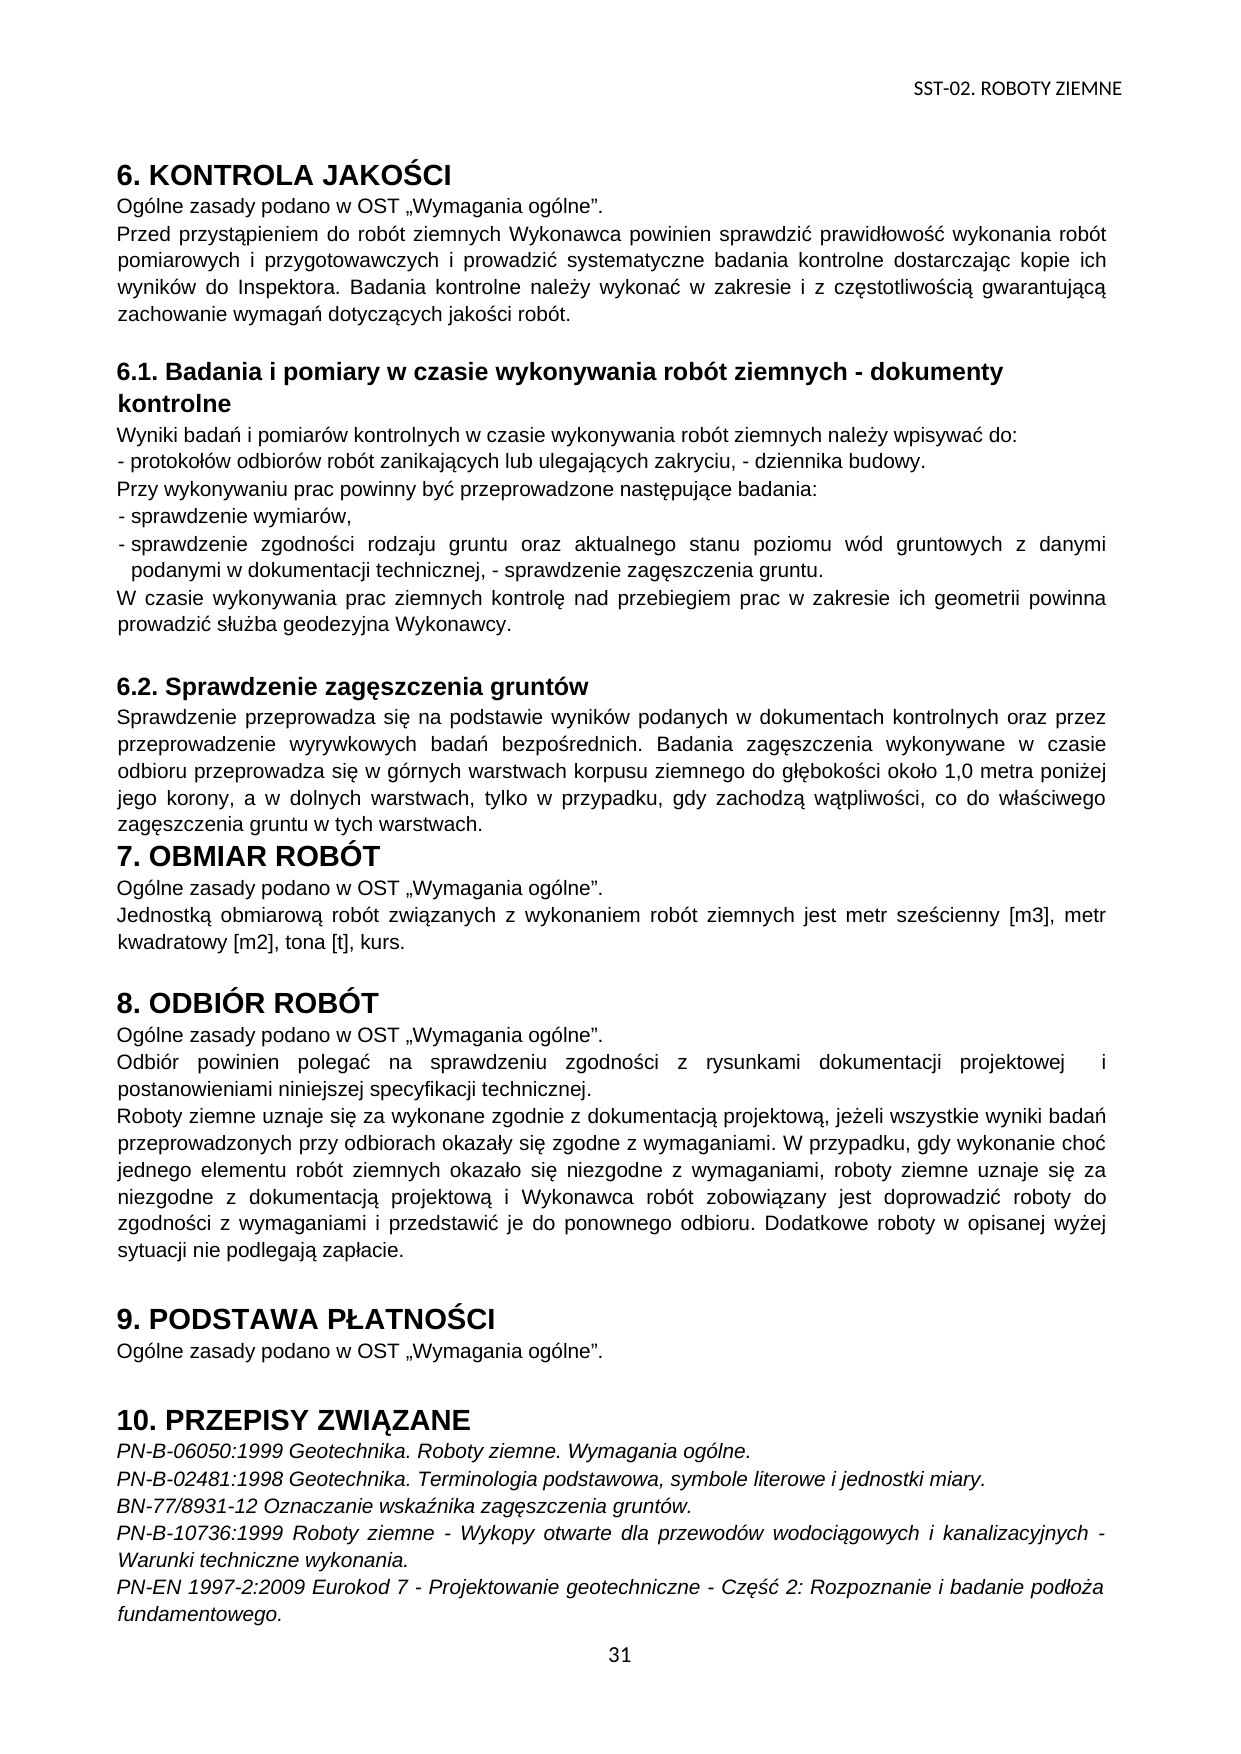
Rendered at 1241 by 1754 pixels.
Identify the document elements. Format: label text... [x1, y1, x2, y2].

subtitle 6. KONTROLA JAKOŚCI [116, 158, 1108, 191]
text 9. PODSTAWA PŁATNOŚCI [116, 1302, 1108, 1336]
text Przy wykonywaniu prac powinny być przeprowadzone następujące badania: [116, 477, 1108, 501]
text Ogólne zasady podano w OST „Wymagania ogólne”. [116, 1338, 1108, 1362]
subtitle 7. OBMIAR ROBÓT [116, 839, 1108, 873]
text 6.2. Sprawdzenie zagęszczenia gruntów [116, 672, 1108, 701]
text Ogólne zasady podano w OST „Wymagania ogólne”. [116, 194, 1108, 218]
text PN-B-06050:1999 Geotechnika. Roboty ziemne. Wymagania ogólne. [116, 1439, 1108, 1463]
text 6.1. Badania i pomiary w czasie wykonywania robót ziemnych - dokumenty kontrolne [116, 357, 1108, 418]
subtitle 8. ODBIÓR ROBÓT [116, 986, 1108, 1020]
text Roboty ziemne uznaje się za wykonane zgodnie z dokumentacją projektową, jeżeli wszystkie wyniki badań przeprowadzonych przy odbiorach okazały się zgodne z wymaganiami. W przypadku, gdy wykonanie choć jednego elementu robót ziemnych okazało się niezgodne z wymaganiami, roboty ziemne uznaje się za niezgodne z dokumentacją projektową i Wykonawca robót zobowiązany jest doprowadzić roboty do zgodności z wymaganiami i przedstawić je do ponownego odbioru. Dodatkowe roboty w opisanej wyżej sytuacji nie podlegają zapłacie. [116, 1104, 1108, 1262]
text PN-B-10736:1999 Roboty ziemne - Wykopy otwarte dla przewodów wodociągowych i kanalizacyjnych - Warunki techniczne wykonania. [116, 1521, 1108, 1572]
subtitle 10. PRZEPISY ZWIĄZANE [116, 1403, 1108, 1436]
list sprawdzenie wymiarów, [118, 504, 1108, 528]
text Wyniki badań i pomiarów kontrolnych w czasie wykonywania robót ziemnych należy wpisywać do: - protokołów odbiorów robót zanikających lub ulegających zakryciu, - dziennika budowy. [116, 422, 1020, 473]
list sprawdzenie zgodności rodzaju gruntu oraz aktualnego stanu poziomu wód gruntowych z danymi podanymi w dokumentacji technicznej, - sprawdzenie zagęszczenia gruntu. [118, 531, 1108, 582]
text Ogólne zasady podano w OST „Wymagania ogólne”. [116, 1023, 1108, 1047]
text Ogólne zasady podano w OST „Wymagania ogólne”. [116, 876, 1108, 900]
text W czasie wykonywania prac ziemnych kontrolę nad przebiegiem prac w zakresie ich geometrii powinna prowadzić służba geodezyjna Wykonawcy. [116, 586, 1108, 636]
text PN-EN 1997-2:2009 Eurokod 7 - Projektowanie geotechniczne - Część 2: Rozpoznanie i badanie podłoża fundamentowego. [116, 1575, 1108, 1626]
text Odbiór powinien polegać na sprawdzeniu zgodności z rysunkami dokumentacji projektowej i postanowieniami niniejszej specyfikacji technicznej. [116, 1050, 1108, 1101]
text Przed przystąpieniem do robót ziemnych Wykonawca powinien sprawdzić prawidłowość wykonania robót pomiarowych i przygotowawczych i prowadzić systematyczne badania kontrolne dostarczając kopie ich wyników do Inspektora. Badania kontrolne należy wykonać w zakresie i z częstotliwością gwarantującą zachowanie wymagań dotyczących jakości robót. [116, 221, 1108, 326]
text BN-77/8931-12 Oznaczanie wskaźnika zagęszczenia gruntów. [116, 1494, 1108, 1518]
text PN-B-02481:1998 Geotechnika. Terminologia podstawowa, symbole literowe i jednostki miary. [116, 1467, 1108, 1491]
text Jednostką obmiarową robót związanych z wykonaniem robót ziemnych jest metr sześcienny [m3], metr kwadratowy [m2], tona [t], kurs. [116, 903, 1108, 954]
text Sprawdzenie przeprowadza się na podstawie wyników podanych w dokumentach kontrolnych oraz przez przeprowadzenie wyrywkowych badań bezpośrednich. Badania zagęszczenia wykonywane w czasie odbioru przeprowadza się w górnych warstwach korpusu ziemnego do głębokości około 1,0 metra poniżej jego korony, a w dolnych warstwach, tylko w przypadku, gdy zachodzą wątpliwości, co do właściwego zagęszczenia gruntu w tych warstwach. [116, 705, 1108, 836]
